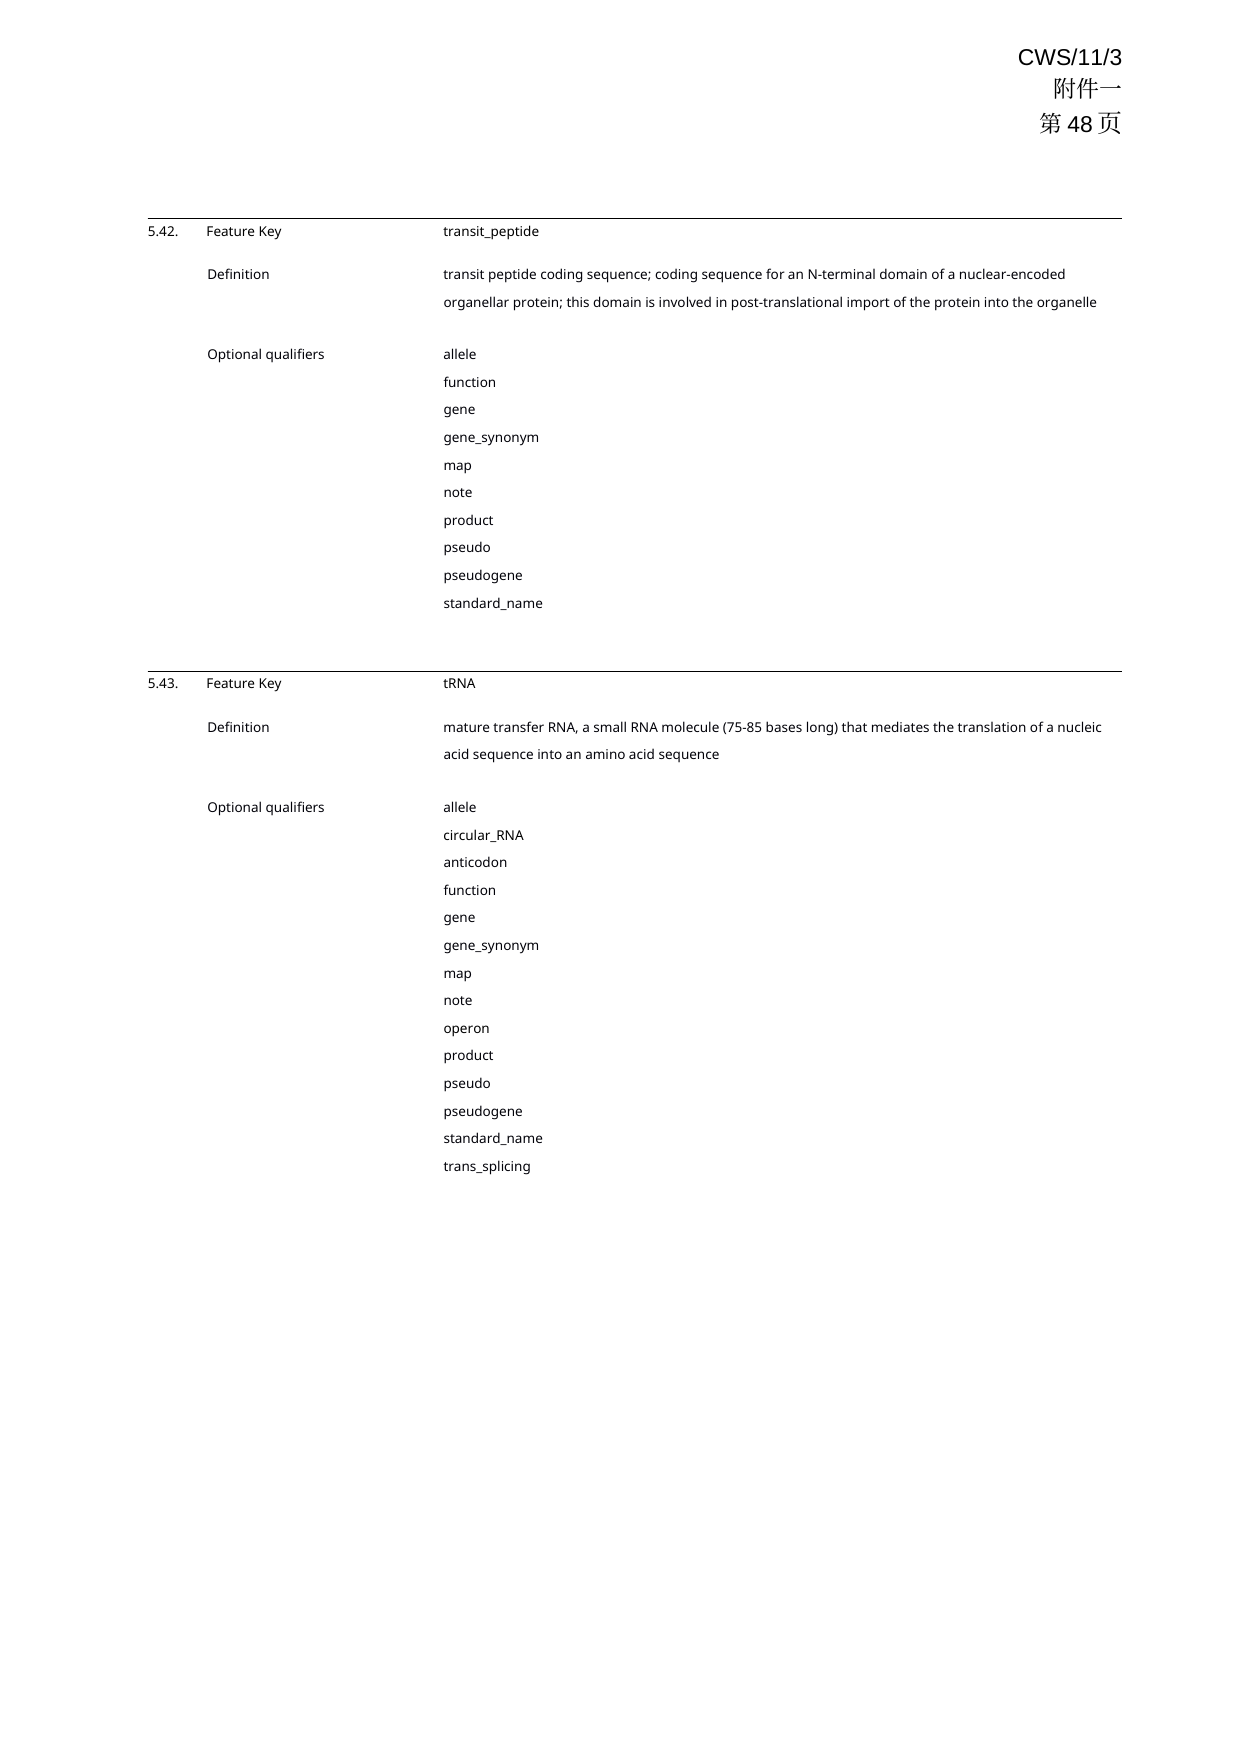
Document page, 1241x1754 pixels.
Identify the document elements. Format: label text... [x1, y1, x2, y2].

text operon [443, 1019, 1122, 1037]
text note [443, 991, 1122, 1009]
text Optional qualifiers allele [207, 798, 1122, 816]
text standard_name [443, 1129, 1122, 1148]
text standard_name [443, 593, 1122, 612]
text pseudogene [443, 1102, 1122, 1120]
text map [443, 963, 1122, 982]
text Definition mature transfer RNA, a small RNA molecule (75-85 bases long) that mediates the translation of a nucleic acid sequence into an amino acid sequence [207, 718, 1122, 764]
text Feature Key transit_peptide [148, 219, 1122, 240]
text circular_RNA [208, 826, 1122, 844]
text Definition transit peptide coding sequence; coding sequence for an N-terminal domain of a nuclear-encoded organellar protein; this domain is involved in post-translational import of the protein into the organelle [207, 265, 1122, 311]
text Feature Key tRNA [148, 672, 1122, 693]
text gene [443, 908, 1122, 927]
text pseudo [443, 538, 1122, 557]
text gene_synonym [443, 936, 1122, 954]
text anticodon [443, 853, 1122, 872]
text pseudogene [443, 566, 1122, 584]
text gene [443, 400, 1122, 419]
text map [443, 456, 1122, 474]
text Optional qualifiers allele [207, 345, 1122, 363]
text pseudo [443, 1074, 1122, 1092]
text function [443, 881, 1122, 899]
text trans_splicing [443, 1157, 1122, 1175]
text product [443, 511, 1122, 529]
text function [443, 373, 1122, 391]
text note [443, 483, 1122, 502]
text gene_synonym [443, 428, 1122, 446]
text product [443, 1046, 1122, 1065]
